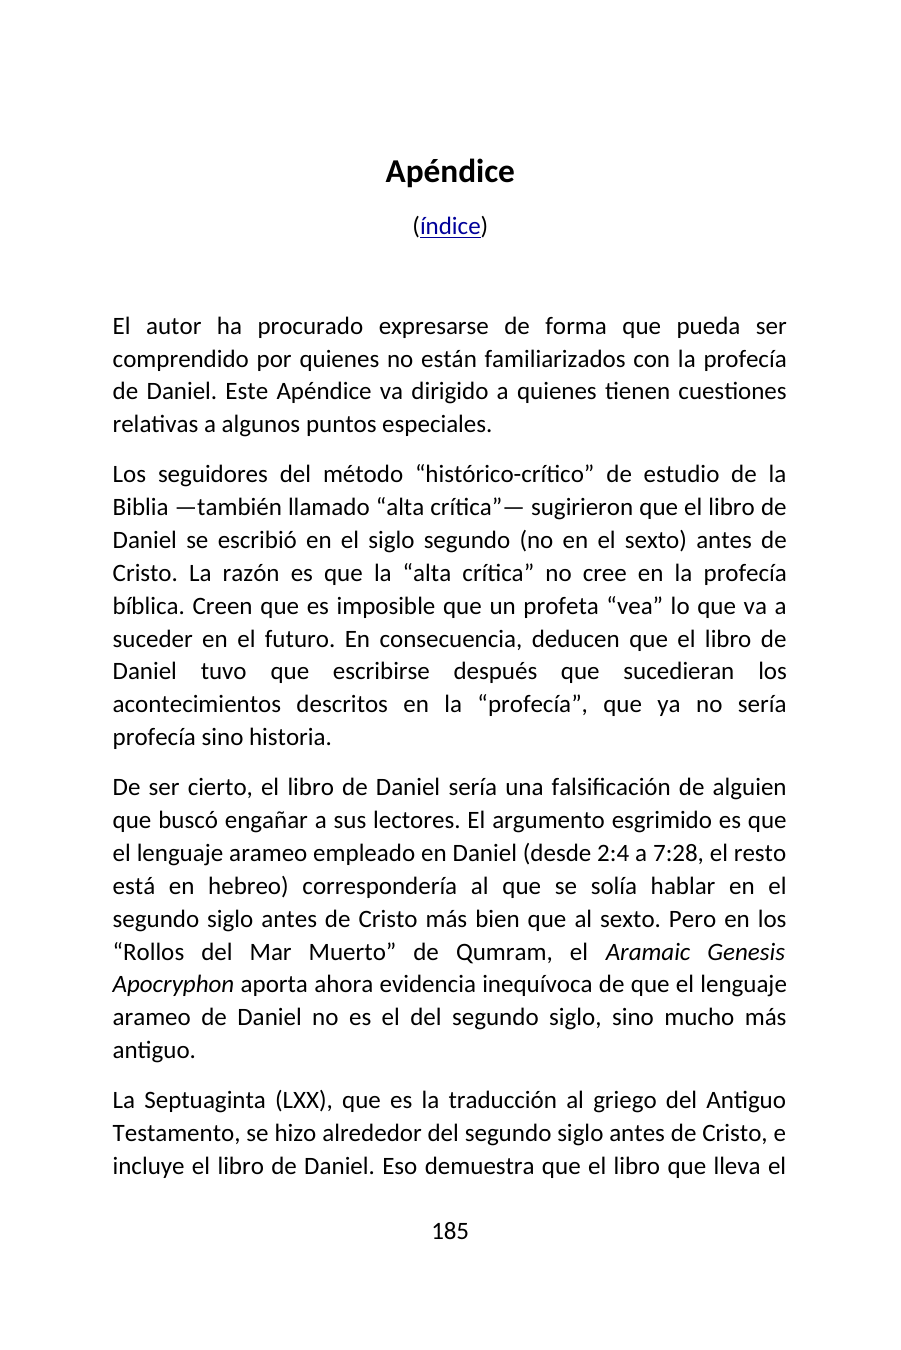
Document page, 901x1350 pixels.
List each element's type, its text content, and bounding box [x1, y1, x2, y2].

text (índice) [112, 211, 788, 241]
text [112, 1084, 788, 1180]
text Los seguidores del método “histórico-crítico” de estudio de la Biblia —también llamado “alta crítica”— sugirieron que el libro de Daniel se escribió en el siglo segundo (no en el sexto) antes de Cristo. La razón es que la “alta crítica” no cree en la profecía bíblica. Creen que es imposible que un profeta “vea” lo que va a suceder en el futuro. En consecuencia, deducen que el libro de Daniel tuvo que escribirse después que sucedieran los acontecimientos descritos en la “profecía”, que ya no sería profecía sino historia. [112, 458, 788, 752]
text Apéndice [112, 150, 788, 191]
text De ser cierto, el libro de Daniel sería una falsificación de alguien que buscó engañar a sus lectores. El argumento esgrimido es que el lenguaje arameo empleado en Daniel (desde 2:4 a 7:28, el resto está en hebreo) correspondería al que se solía hablar en el segundo siglo antes de Cristo más bien que al sexto. Pero en los “Rollos del Mar Muerto” de Qumram, el Aramaic Genesis Apocryphon aporta ahora evidencia inequívoca de que el lenguaje arameo de Daniel no es el del segundo siglo, sino mucho más antiguo. [112, 771, 788, 1065]
text El autor ha procurado expresarse de forma que pueda ser comprendido por quienes no están familiarizados con la profecía de Daniel. Este Apéndice va dirigido a quienes tienen cuestiones relativas a algunos puntos especiales. [112, 310, 788, 439]
